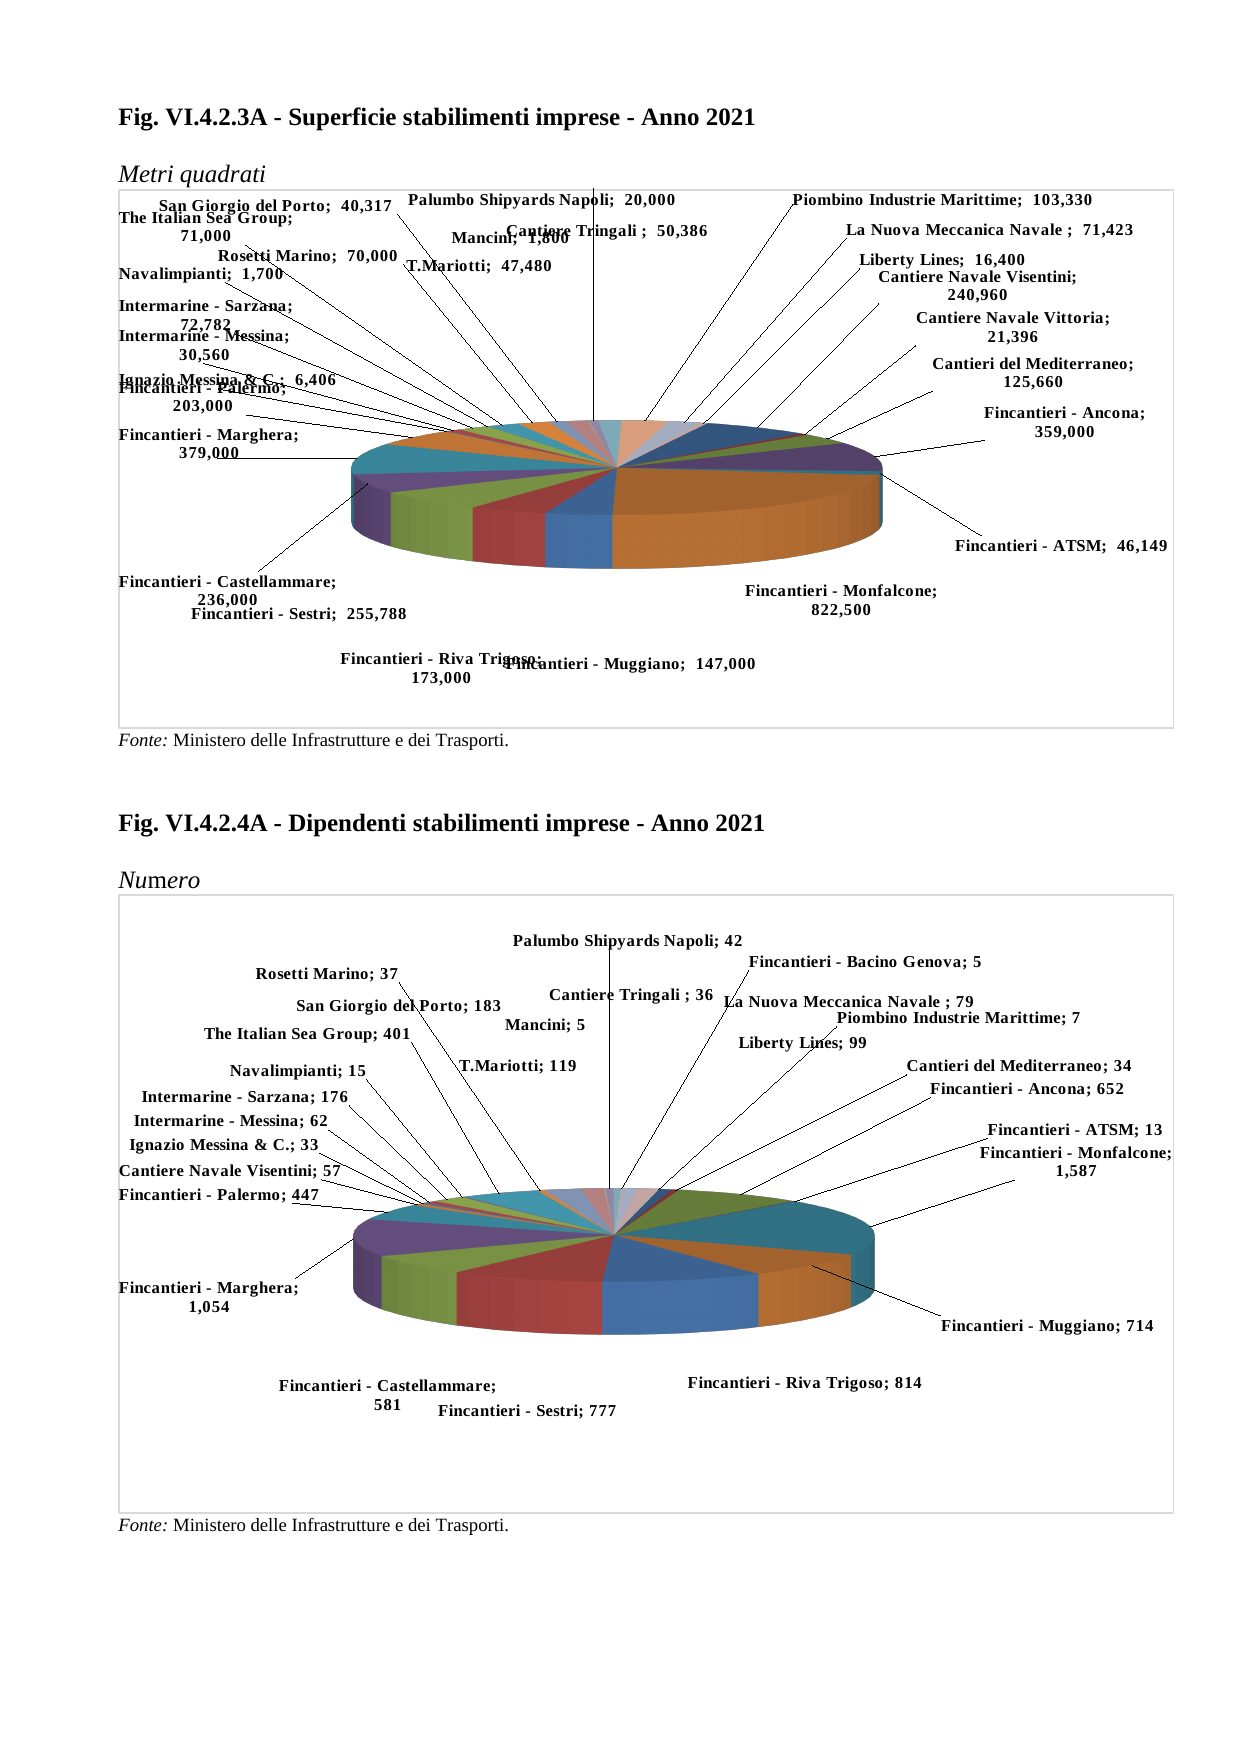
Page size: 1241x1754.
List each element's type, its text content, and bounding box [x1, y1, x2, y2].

text Fig. VI.4.2.3A - Superficie stabilimenti imprese - Anno 2021 [118, 102, 1122, 131]
text Fonte: Ministero delle Infrastrutture e dei Trasporti. [118, 729, 1122, 750]
text Fig. VI.4.2.4A - Dipendenti stabilimenti imprese - Anno 2021 [118, 808, 1122, 837]
text Metri quadrati [118, 159, 1122, 188]
text Numero [118, 865, 1122, 894]
text Fonte: Ministero delle Infrastrutture e dei Trasporti. [118, 1514, 1122, 1535]
